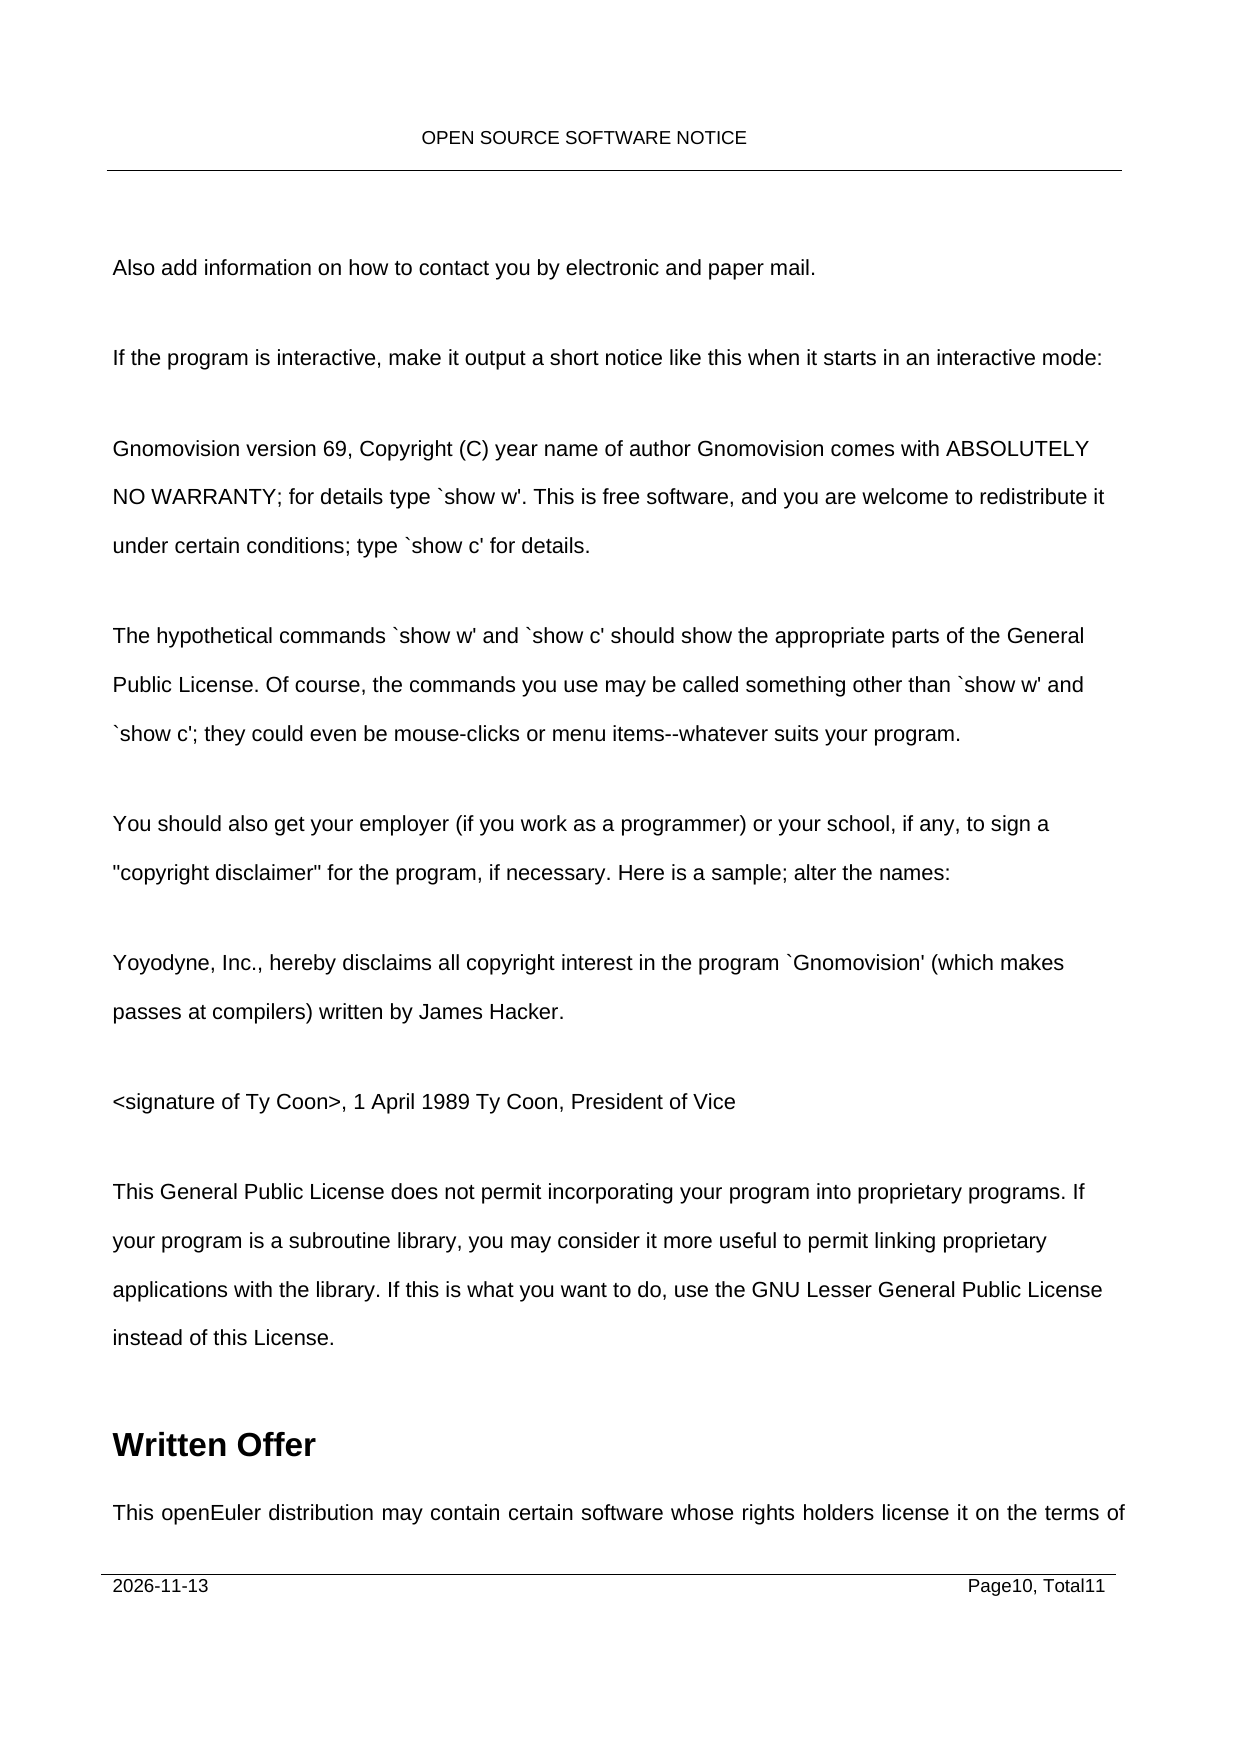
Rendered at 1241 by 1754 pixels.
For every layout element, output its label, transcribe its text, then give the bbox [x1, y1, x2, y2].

text Gnomovision version 69, Copyright (C) year name of author Gnomovision comes with ABSOLUTELY NO WARRANTY; for details type `show w'. This is free software, and you are welcome to redistribute it under certain conditions; type `show c' for details. [112, 432, 1128, 562]
text If the program is interactive, make it output a short notice like this when it starts in an interactive mode: [112, 342, 1128, 374]
text Also add information on how to contact you by electronic and paper mail. [112, 251, 1128, 284]
text This General Public License does not permit incorporating your program into proprietary programs. If your program is a subroutine library, you may consider it more useful to permit linking proprietary applications with the library. If this is what you want to do, use the GNU Lesser General Public License instead of this License. [112, 1175, 1128, 1354]
text Written Offer [112, 1412, 1128, 1477]
text Yoyodyne, Inc., hereby disclaims all copyright interest in the program `Gnomovision' (which makes passes at compilers) written by James Hacker. [112, 946, 1128, 1027]
text The hypothetical commands `show w' and `show c' should show the appropriate parts of the General Public License. Of course, the commands you use may be called something other than `show w' and `show c'; they could even be mouse-clicks or menu items--whatever suits your program. [112, 619, 1128, 749]
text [112, 1496, 1128, 1528]
text You should also get your employer (if you work as a programmer) or your school, if any, to sign a "copyright disclaimer" for the program, if necessary. Here is a sample; alter the names: [112, 807, 1128, 888]
text <signature of Ty Coon>, 1 April 1989 Ty Coon, President of Vice [112, 1085, 1128, 1118]
